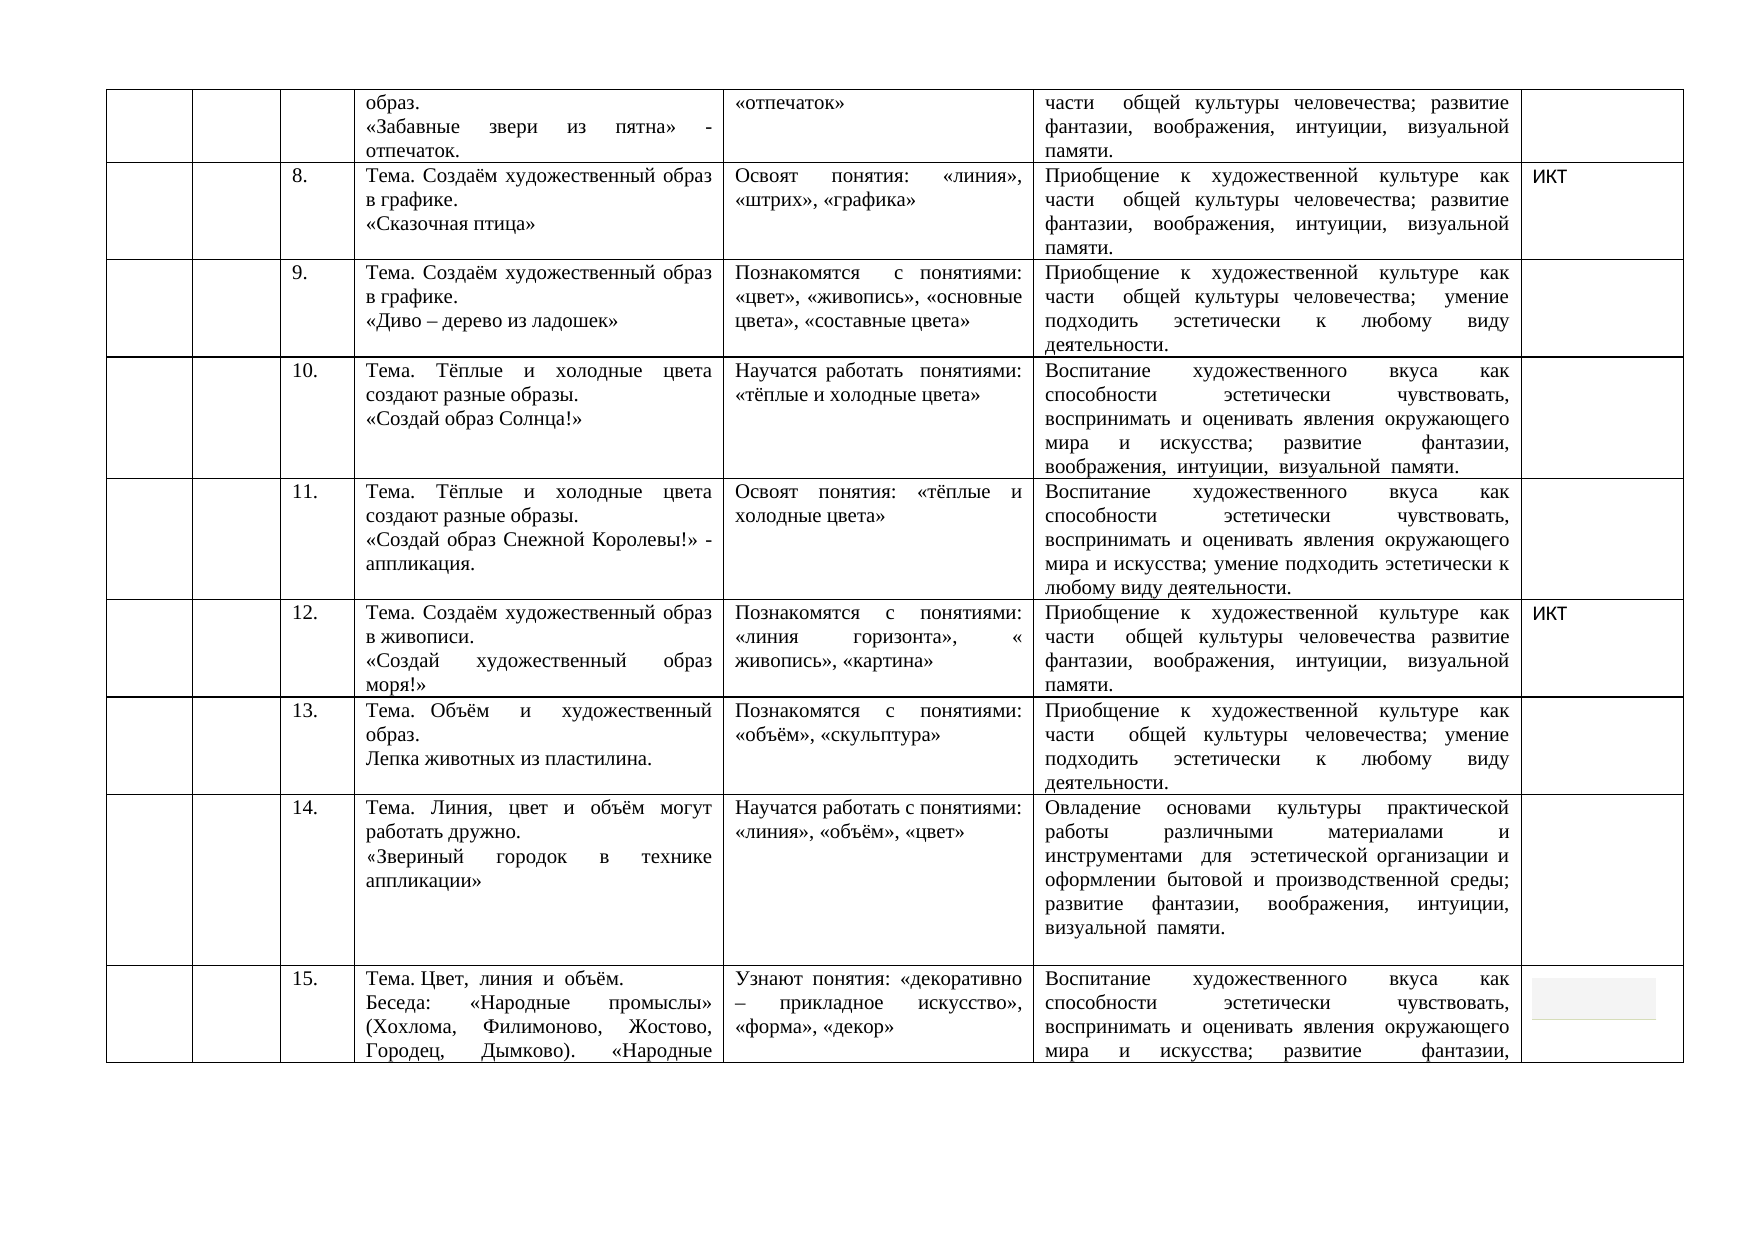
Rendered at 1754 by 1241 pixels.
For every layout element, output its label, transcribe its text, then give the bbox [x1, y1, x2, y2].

table_cell 11. [281, 479, 354, 599]
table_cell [724, 90, 1033, 162]
table_cell ИКТ [1522, 600, 1683, 696]
table_cell [107, 966, 192, 1062]
table_cell [107, 260, 192, 356]
table_cell Овладение основами культуры практической работы различными материалами и инструментами для эстетической организации и оформлении бытовой и производственной среды; развитие фантазии, воображения, интуиции, визуальной памяти. [1034, 795, 1521, 964]
table_cell Тема. Создаём художественный образ в живописи. «Создай художественный образ моря!» [355, 600, 723, 696]
table_cell [107, 358, 192, 478]
table_cell 7. [281, 90, 354, 162]
table_cell [107, 698, 192, 794]
table_cell [1522, 260, 1683, 356]
table_cell [193, 479, 280, 599]
table_cell Тема. Объём и художественный образ. Лепка животных из пластилина. [355, 698, 723, 794]
table_cell Познакомятся с понятиями: «линия горизонта», « живопись», «картина» [724, 600, 1033, 696]
table_cell 8. [281, 163, 354, 259]
table_cell [1522, 479, 1683, 599]
table_cell [193, 163, 280, 259]
table_cell Научатся работать понятиями: «тёплые и холодные цвета» [724, 358, 1033, 478]
table_cell [107, 600, 192, 696]
table_cell Приобщение к художественной культуре как части общей культуры человечества; умение подходить эстетически к любому виду деятельности. [1034, 698, 1521, 794]
table_cell Тема. Создаём художественный образ в графике. «Сказочная птица» [355, 163, 723, 259]
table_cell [1034, 966, 1521, 1062]
table_cell 13. [281, 698, 354, 794]
table_cell 12. [281, 600, 354, 696]
table_cell 10. [281, 358, 354, 478]
table_cell ИКТ [1522, 163, 1683, 259]
table_cell [1522, 90, 1683, 162]
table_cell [724, 966, 1033, 1062]
table_cell [193, 795, 280, 964]
table_cell Тема. Тёплые и холодные цвета создают разные образы. «Создай образ Солнца!» [355, 358, 723, 478]
table_cell [1522, 358, 1683, 478]
table_cell [1522, 795, 1683, 964]
table_cell Научатся работать с понятиями: «линия», «объём», «цвет» [724, 795, 1033, 964]
table_cell Познакомятся с понятиями: «цвет», «живопись», «основные цвета», «составные цвета» [724, 260, 1033, 356]
table_cell [107, 795, 192, 964]
table_cell Воспитание художественного вкуса как способности эстетически чувствовать, воспринимать и оценивать явления окружающего мира и искусства; умение подходить эстетически к любому виду деятельности. [1034, 479, 1521, 599]
table_cell [1522, 698, 1683, 794]
table_cell Освоят понятия: «тёплые и холодные цвета» [724, 479, 1033, 599]
table_cell [193, 260, 280, 356]
table_cell 14. [281, 795, 354, 964]
table_cell [193, 698, 280, 794]
table_cell [1522, 966, 1683, 1062]
table_cell Тема. Создаём художественный образ в графике. «Диво – дерево из ладошек» [355, 260, 723, 356]
table_cell Приобщение к художественной культуре как части общей культуры человечества; умение подходить эстетически к любому виду деятельности. [1034, 260, 1521, 356]
table_cell [107, 90, 192, 162]
table_cell 9. [281, 260, 354, 356]
table_cell [107, 479, 192, 599]
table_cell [355, 90, 723, 162]
table_cell Тема. Линия, цвет и объём могут работать дружно. «Звериный городок в технике аппликации» [355, 795, 723, 964]
table_cell Приобщение к художественной культуре как части общей культуры человечества развитие фантазии, воображения, интуиции, визуальной памяти. [1034, 600, 1521, 696]
table_cell [107, 163, 192, 259]
table_cell Приобщение к художественной культуре как части общей культуры человечества; развитие фантазии, воображения, интуиции, визуальной памяти. [1034, 163, 1521, 259]
table_cell [193, 600, 280, 696]
table_cell [193, 90, 280, 162]
table_cell Освоят понятия: «линия», «штрих», «графика» [724, 163, 1033, 259]
table_cell [193, 358, 280, 478]
table_cell Тема. Тёплые и холодные цвета создают разные образы. «Создай образ Снежной Королевы!» - аппликация. [355, 479, 723, 599]
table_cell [355, 966, 723, 1062]
table_cell Познакомятся с понятиями: «объём», «скульптура» [724, 698, 1033, 794]
table_cell [193, 966, 280, 1062]
table_cell 15. [281, 966, 354, 1062]
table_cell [1034, 90, 1521, 162]
